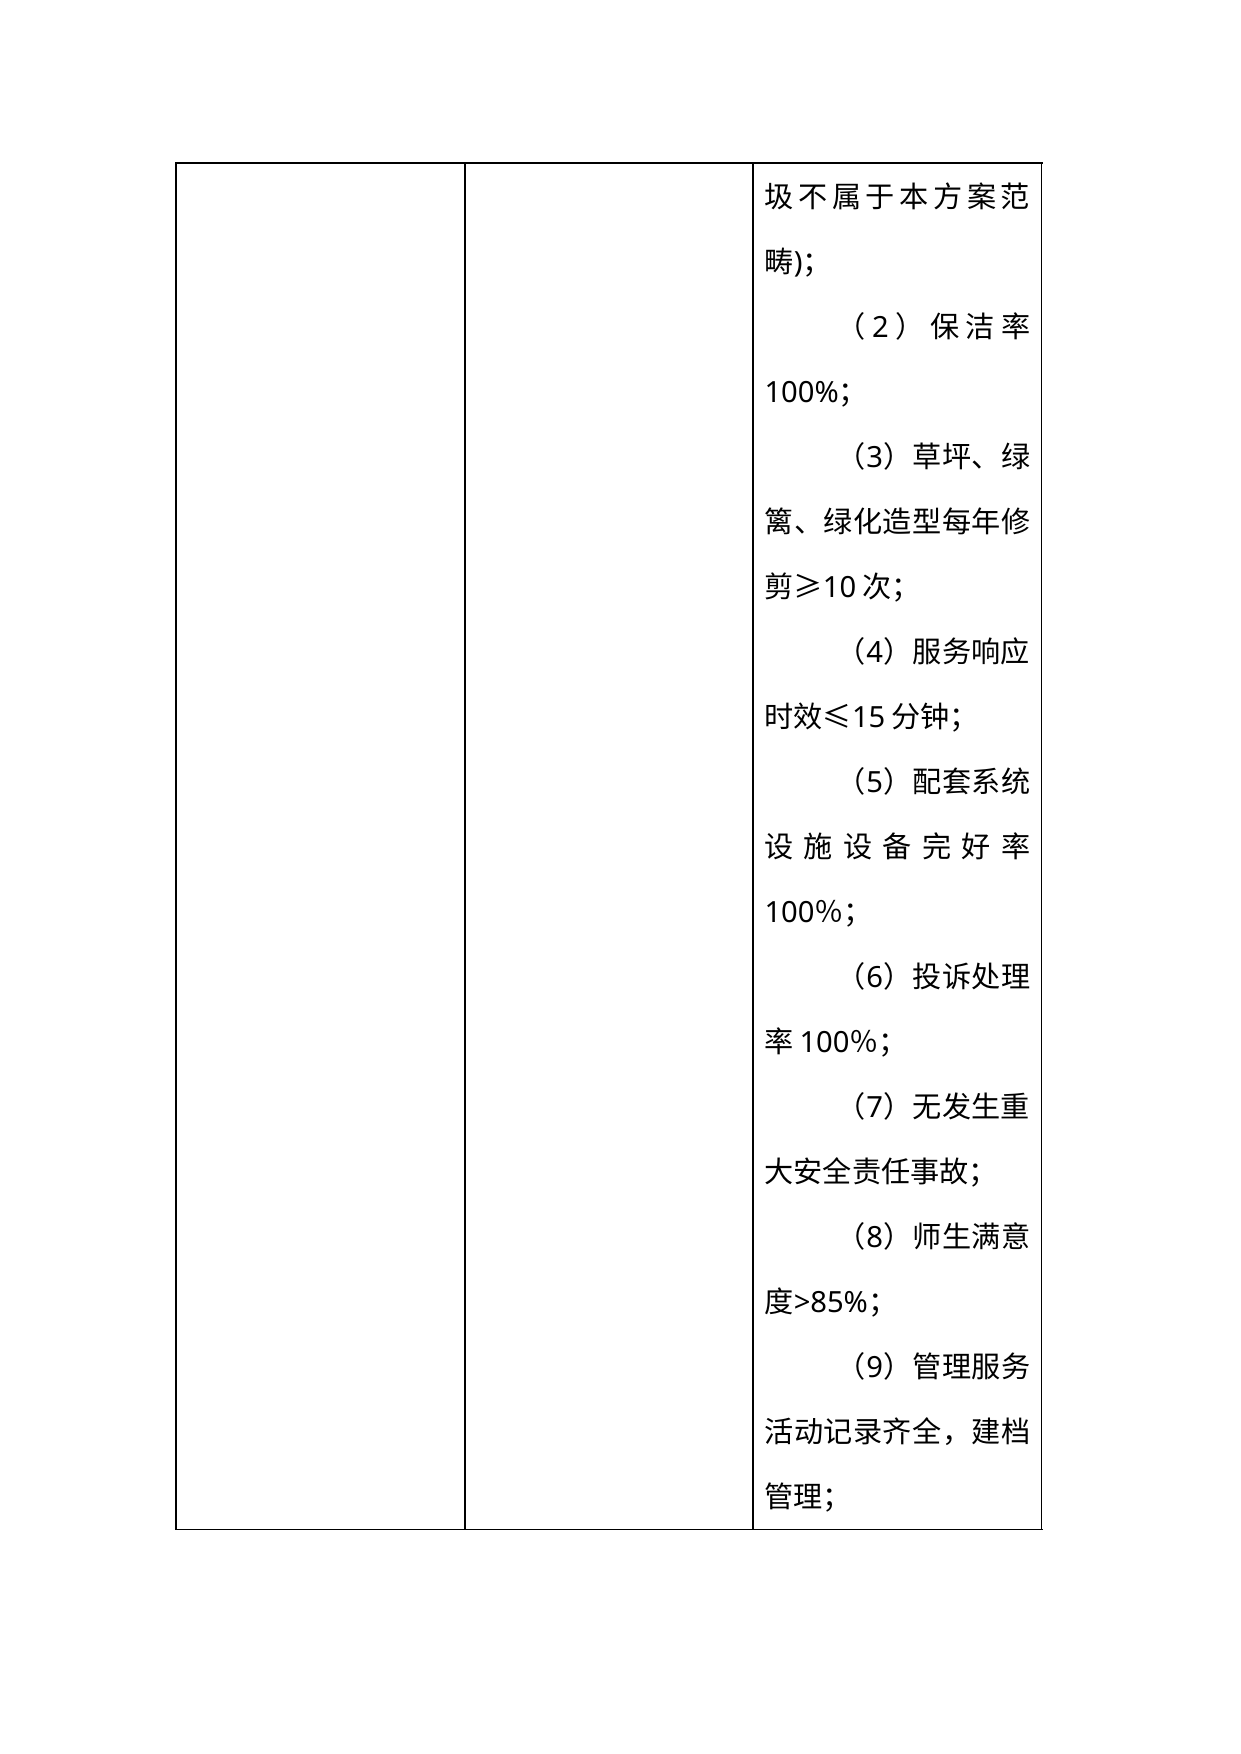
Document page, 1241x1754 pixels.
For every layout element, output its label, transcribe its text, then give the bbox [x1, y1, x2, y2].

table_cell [754, 164, 1041, 1528]
table_cell 3 [466, 164, 752, 1528]
table_cell ★ [177, 164, 464, 1528]
